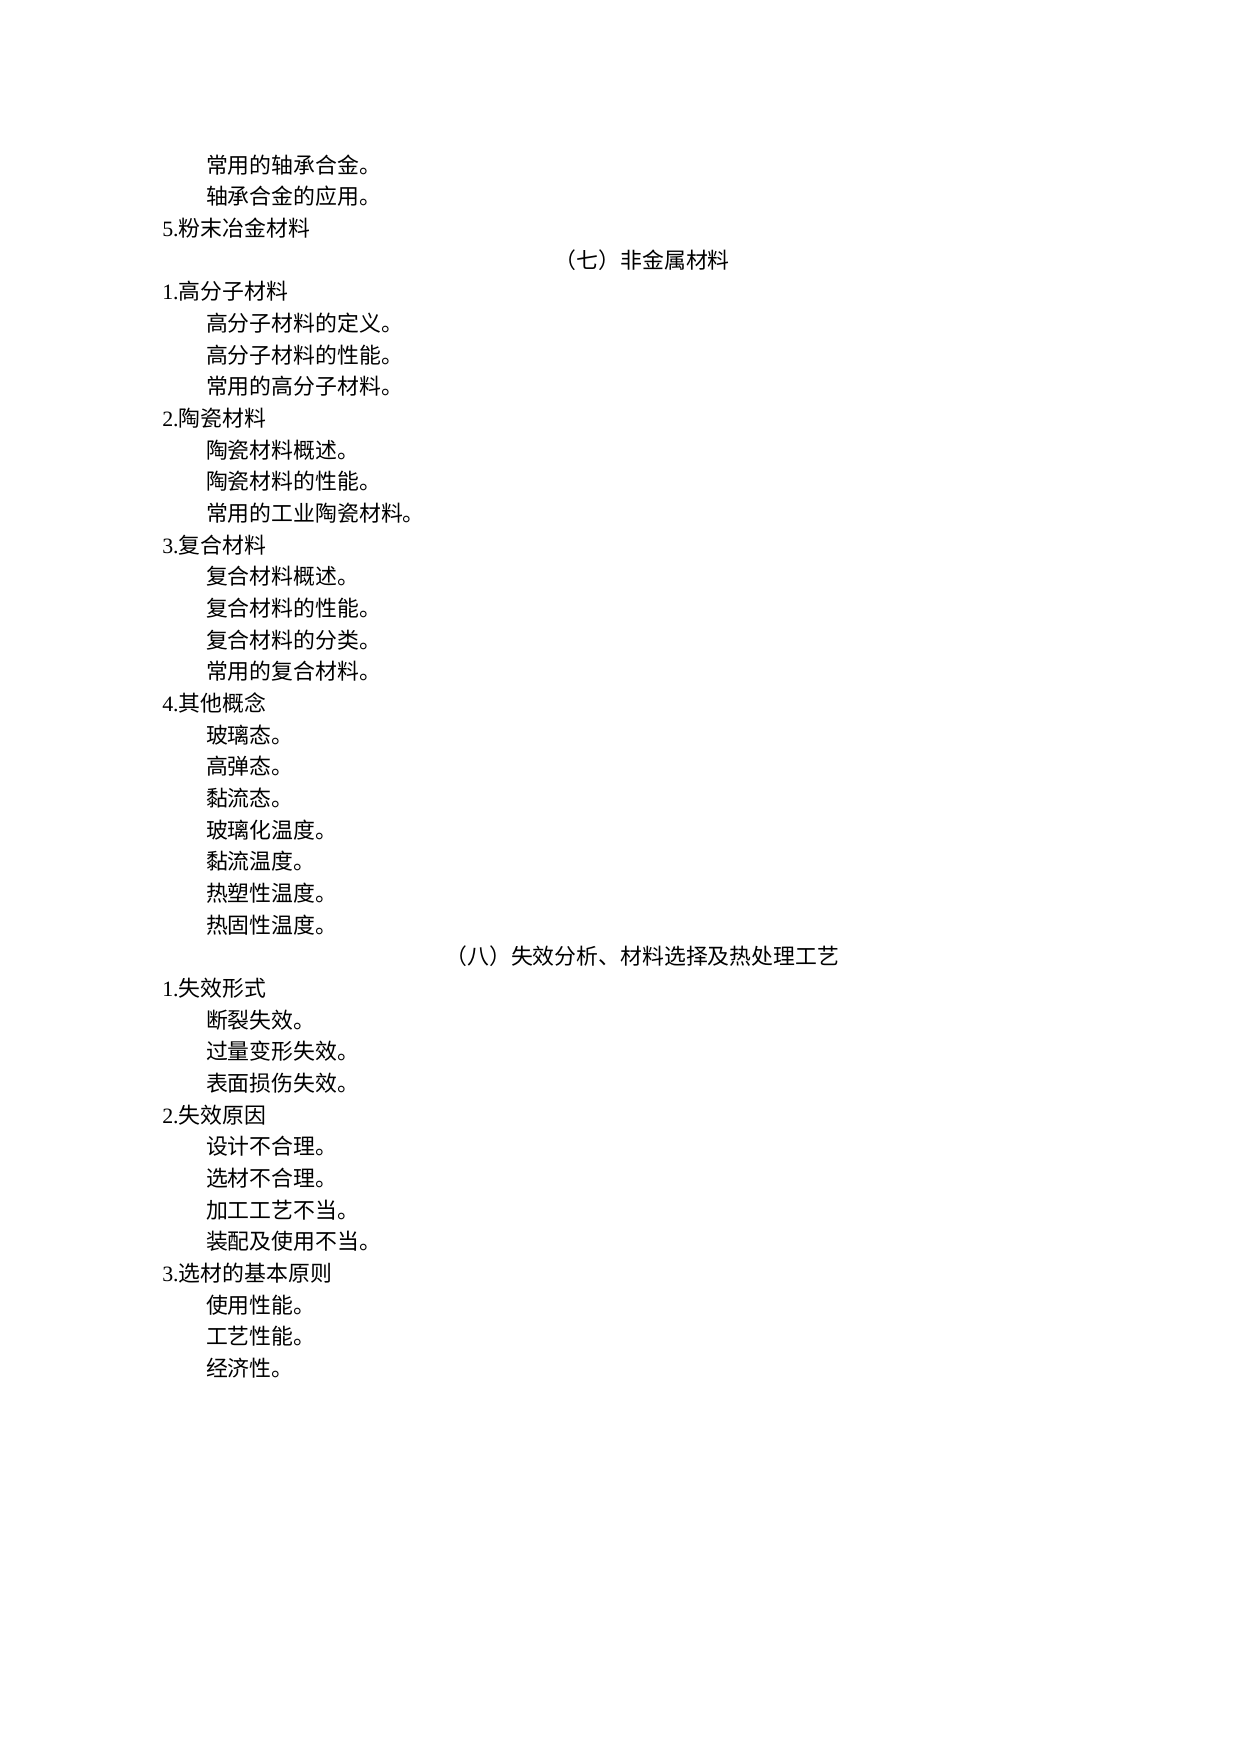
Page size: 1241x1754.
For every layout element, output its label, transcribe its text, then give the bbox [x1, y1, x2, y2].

text 5.粉末冶金材料 [162, 211, 1122, 243]
text 黏流温度。 [162, 844, 1122, 876]
text 常用的复合材料。 [162, 654, 1122, 686]
text 装配及使用不当。 [162, 1224, 1122, 1256]
text 断裂失效。 [162, 1003, 1122, 1034]
text 3.选材的基本原则 [162, 1256, 1122, 1288]
text 加工工艺不当。 [162, 1193, 1122, 1224]
text 高分子材料的性能。 [162, 338, 1122, 369]
text 轴承合金的应用。 [162, 179, 1122, 211]
text 陶瓷材料的性能。 [162, 464, 1122, 496]
text 黏流态。 [162, 781, 1122, 813]
text 玻璃态。 [162, 718, 1122, 749]
text 表面损伤失效。 [162, 1066, 1122, 1098]
text 1.高分子材料 [162, 274, 1122, 306]
text 复合材料的分类。 [162, 623, 1122, 654]
text 热固性温度。 [162, 908, 1122, 939]
text 常用的轴承合金。 [162, 148, 1122, 179]
text 2.陶瓷材料 [162, 401, 1122, 433]
text 陶瓷材料概述。 [162, 433, 1122, 464]
text 玻璃化温度。 [162, 813, 1122, 844]
text 选材不合理。 [162, 1161, 1122, 1193]
text 热塑性温度。 [162, 876, 1122, 908]
text 1.失效形式 [162, 971, 1122, 1003]
text 复合材料的性能。 [162, 591, 1122, 623]
text 使用性能。 [162, 1288, 1122, 1319]
text 高分子材料的定义。 [162, 306, 1122, 338]
text 工艺性能。 [162, 1319, 1122, 1351]
text 常用的工业陶瓷材料。 [162, 496, 1122, 528]
text （七）非金属材料 [162, 243, 1122, 274]
text 2.失效原因 [162, 1098, 1122, 1129]
text 过量变形失效。 [162, 1034, 1122, 1066]
text 高弹态。 [162, 749, 1122, 781]
text （八）失效分析、材料选择及热处理工艺 [162, 939, 1122, 971]
text 设计不合理。 [162, 1129, 1122, 1161]
text 常用的高分子材料。 [162, 369, 1122, 401]
text 3.复合材料 [162, 528, 1122, 559]
text 复合材料概述。 [162, 559, 1122, 591]
text 4.其他概念 [162, 686, 1122, 718]
text 经济性。 [162, 1351, 1122, 1383]
